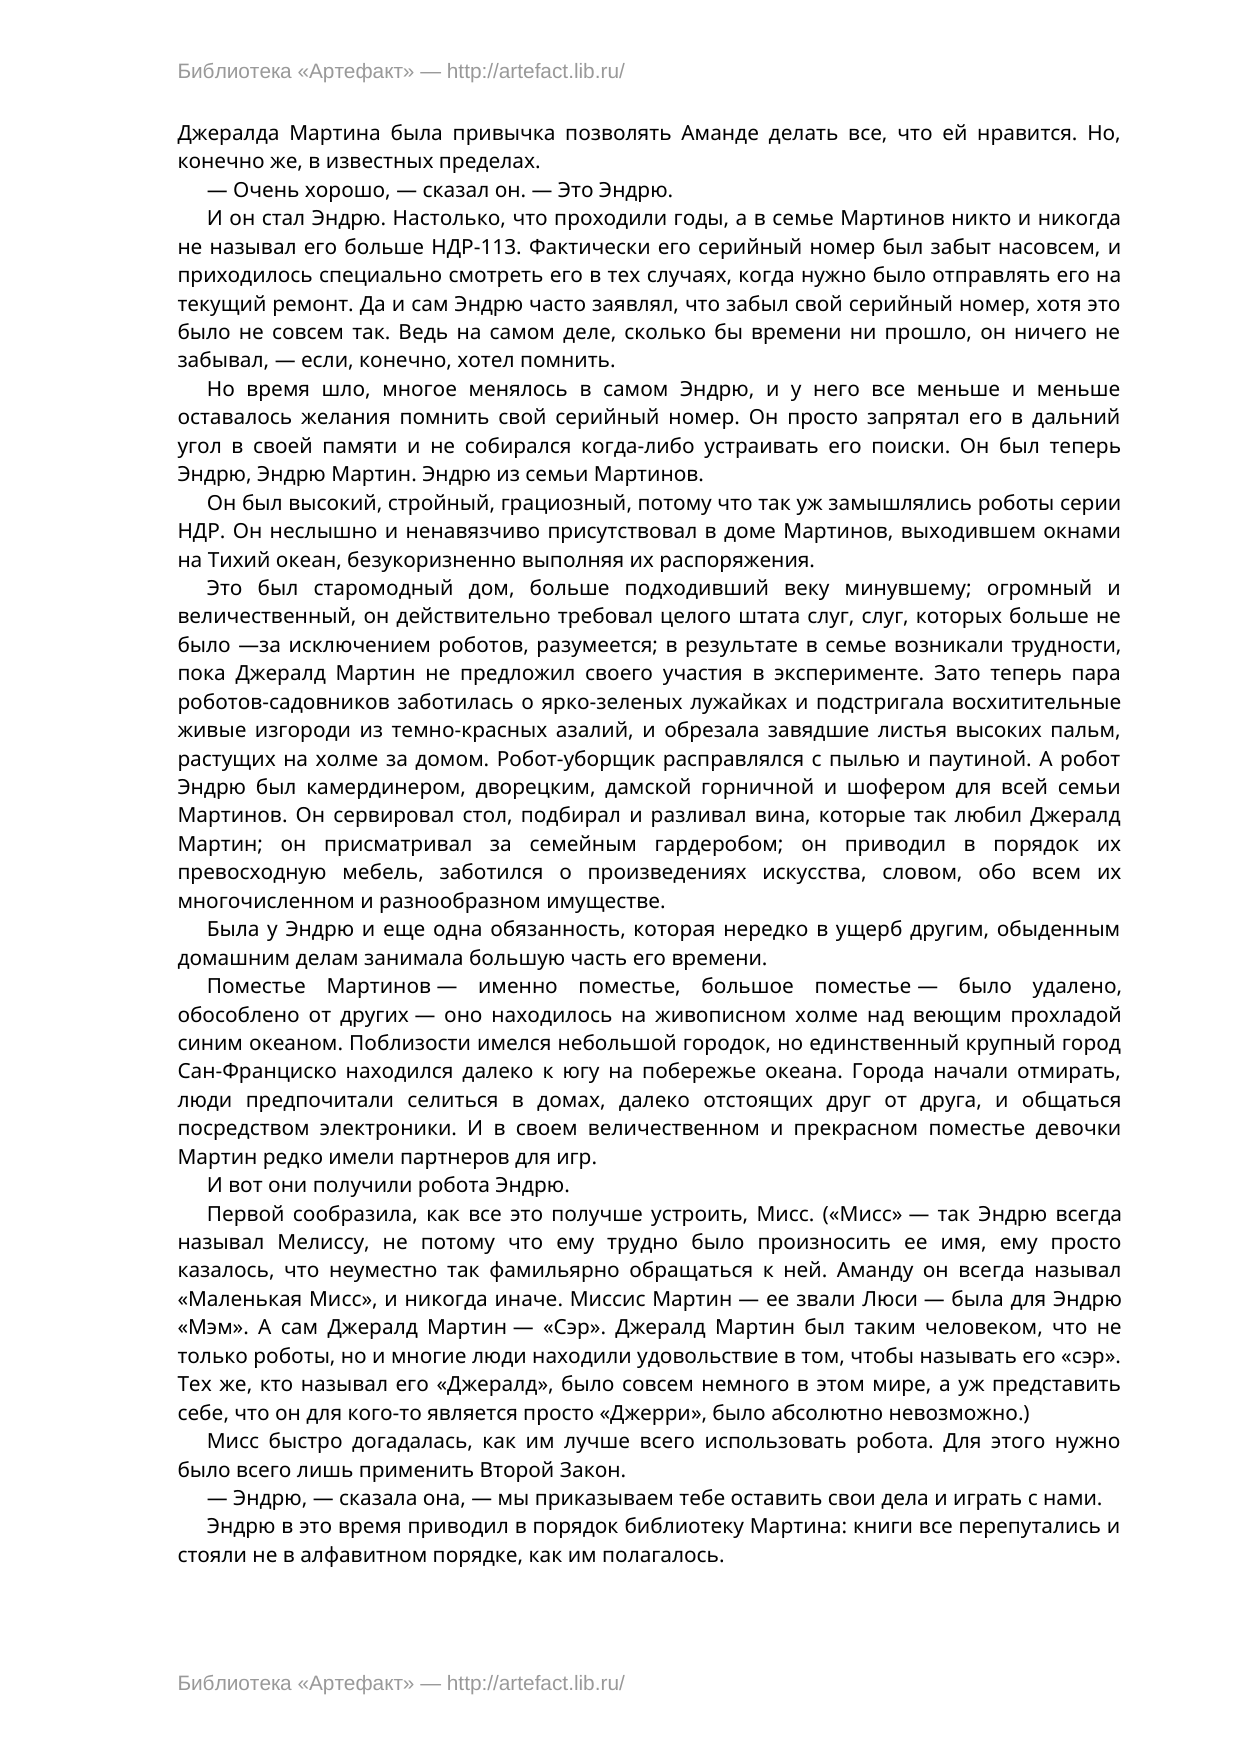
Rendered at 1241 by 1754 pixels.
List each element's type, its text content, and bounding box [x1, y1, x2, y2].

text Была у Эндрю и еще одна обязанность, которая нередко в ущерб другим, обыденным домашним делам занимала большую часть его времени. [177, 914, 1122, 971]
text Мисс быстро догадалась, как им лучше всего использовать робота. Для этого нужно было всего лишь применить Второй Закон. [177, 1426, 1122, 1483]
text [177, 118, 1122, 175]
text И вот они получили робота Эндрю. [177, 1170, 1122, 1199]
text Он был высокий, стройный, грациозный, потому что так уж замышлялись роботы серии НДР. Он неслышно и ненавязчиво присутствовал в доме Мартинов, выходившем окнами на Тихий океан, безукоризненно выполняя их распоряжения. [177, 488, 1122, 573]
text — Очень хорошо, — сказал он. — Это Эндрю. [177, 175, 1122, 203]
text И он стал Эндрю. Настолько, что проходили годы, а в семье Мартинов никто и никогда не называл его больше НДР-113. Фактически его серийный номер был забыт насовсем, и приходилось специально смотреть его в тех случаях, когда нужно было отправлять его на текущий ремонт. Да и сам Эндрю часто заявлял, что забыл свой серийный номер, хотя это было не совсем так. Ведь на самом деле, сколько бы времени ни прошло, он ничего не забывал, — если, конечно, хотел помнить. [177, 203, 1122, 374]
text — Эндрю, — сказала она, — мы приказываем тебе оставить свои дела и играть с нами. [177, 1483, 1122, 1512]
text Эндрю в это время приводил в порядок библиотеку Мартина: книги все перепутались и стояли не в алфавитном порядке, как им полагалось. [177, 1512, 1122, 1568]
text Но время шло, многое менялось в самом Эндрю, и у него все меньше и меньше оставалось желания помнить свой серийный номер. Он просто запрятал его в дальний угол в своей памяти и не собирался когда-либо устраивать его поиски. Он был теперь Эндрю, Эндрю Мартин. Эндрю из семьи Мартинов. [177, 374, 1122, 488]
text Первой сообразила, как все это получше устроить, Мисс. («Мисс» — так Эндрю всегда называл Мелиссу, не потому что ему трудно было произносить ее имя, ему просто казалось, что неуместно так фамильярно обращаться к ней. Аманду он всегда называл «Маленькая Мисс», и никогда иначе. Миссис Мартин — ее звали Люси — была для Эндрю «Мэм». А сам Джералд Мартин — «Сэр». Джералд Мартин был таким человеком, что не только роботы, но и многие люди находили удовольствие в том, чтобы называть его «сэр». Тех же, кто называл его «Джералд», было совсем немного в этом мире, а уж представить себе, что он для кого-то является просто «Джерри», было абсолютно невозможно.) [177, 1199, 1122, 1426]
text Поместье Мартинов — именно поместье, большое поместье — было удалено, обособлено от других — оно находилось на живописном холме над веющим прохладой синим океаном. Поблизости имелся небольшой городок, но единственный крупный город Сан-Франциско находился далеко к югу на побережье океана. Города начали отмирать, люди предпочитали селиться в домах, далеко отстоящих друг от друга, и общаться посредством электроники. И в своем величественном и прекрасном поместье девочки Мартин редко имели партнеров для игр. [177, 971, 1122, 1170]
text Это был старомодный дом, больше подходивший веку минувшему; огромный и величественный, он действительно требовал целого штата слуг, слуг, которых больше не было —за исключением роботов, разумеется; в результате в семье возникали трудности, пока Джералд Мартин не предложил своего участия в эксперименте. Зато теперь пара роботов-садовников заботилась о ярко-зеленых лужайках и подстригала восхитительные живые изгороди из темно-красных азалий, и обрезала завядшие листья высоких пальм, растущих на холме за домом. Робот-уборщик расправлялся с пылью и паутиной. А робот Эндрю был камердинером, дворецким, дамской горничной и шофером для всей семьи Мартинов. Он сервировал стол, подбирал и разливал вина, которые так любил Джералд Мартин; он присматривал за семейным гардеробом; он приводил в порядок их превосходную мебель, заботился о произведениях искусства, словом, обо всем их многочисленном и разнообразном имуществе. [177, 573, 1122, 914]
